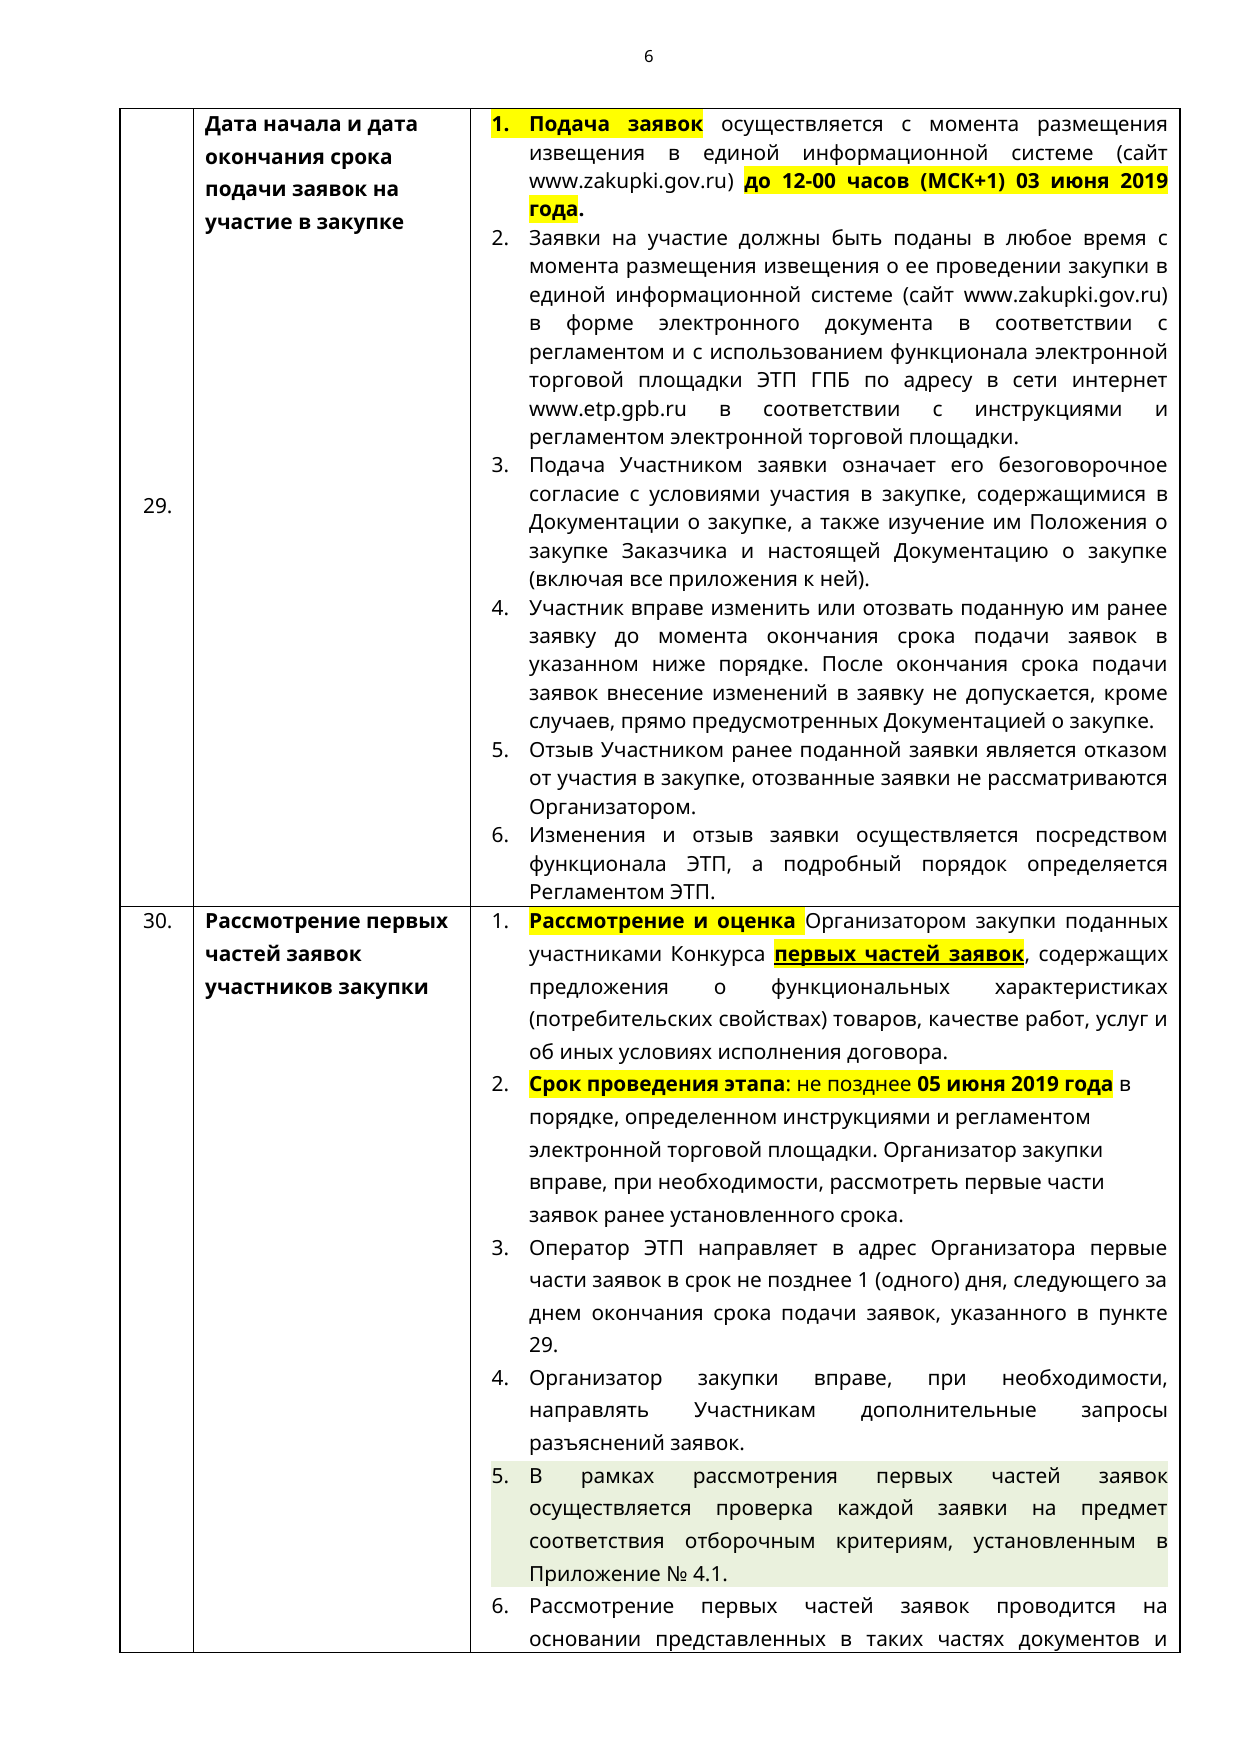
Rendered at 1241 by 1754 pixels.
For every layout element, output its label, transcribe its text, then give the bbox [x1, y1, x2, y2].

table_cell Подача заявок осуществляется с момента размещения извещения в единой информационной системе (сайт www.zakupki.gov.ru) до 12-00 часов (МСК+1) 03 июня 2019 года. Заявки на участие должны быть поданы в любое время с момента размещения извещения о ее проведении закупки в единой информационной системе (сайт www.zakupki.gov.ru) в форме электронного документа в соответствии с регламентом и с использованием функционала электронной торговой площадки ЭТП ГПБ по адресу в сети интернет www.etp.gpb.ru в соответствии с инструкциями и регламентом электронной торговой площадки. Подача Участником заявки означает его безоговорочное согласие с условиями участия в закупке, содержащимися в Документации о закупке, а также изучение им Положения о закупке Заказчика и настоящей Документацию о закупке (включая все приложения к ней). Участник вправе изменить или отозвать поданную им ранее заявку до момента окончания срока подачи заявок в указанном ниже порядке. После окончания срока подачи заявок внесение изменений в заявку не допускается, кроме случаев, прямо предусмотренных Документацией о закупке. Отзыв Участником ранее поданной заявки является отказом от участия в закупке, отозванные заявки не рассматриваются Организатором. Изменения и отзыв заявки осуществляется посредством функционала ЭТП, а подробный порядок определяется Регламентом ЭТП. [471, 109, 1179, 906]
table_cell Дата начала и дата окончания срока подачи заявок на участие в закупке [194, 109, 470, 906]
table_cell [121, 907, 193, 1652]
table_cell [121, 109, 193, 906]
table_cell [194, 907, 470, 1652]
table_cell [471, 907, 1179, 1652]
